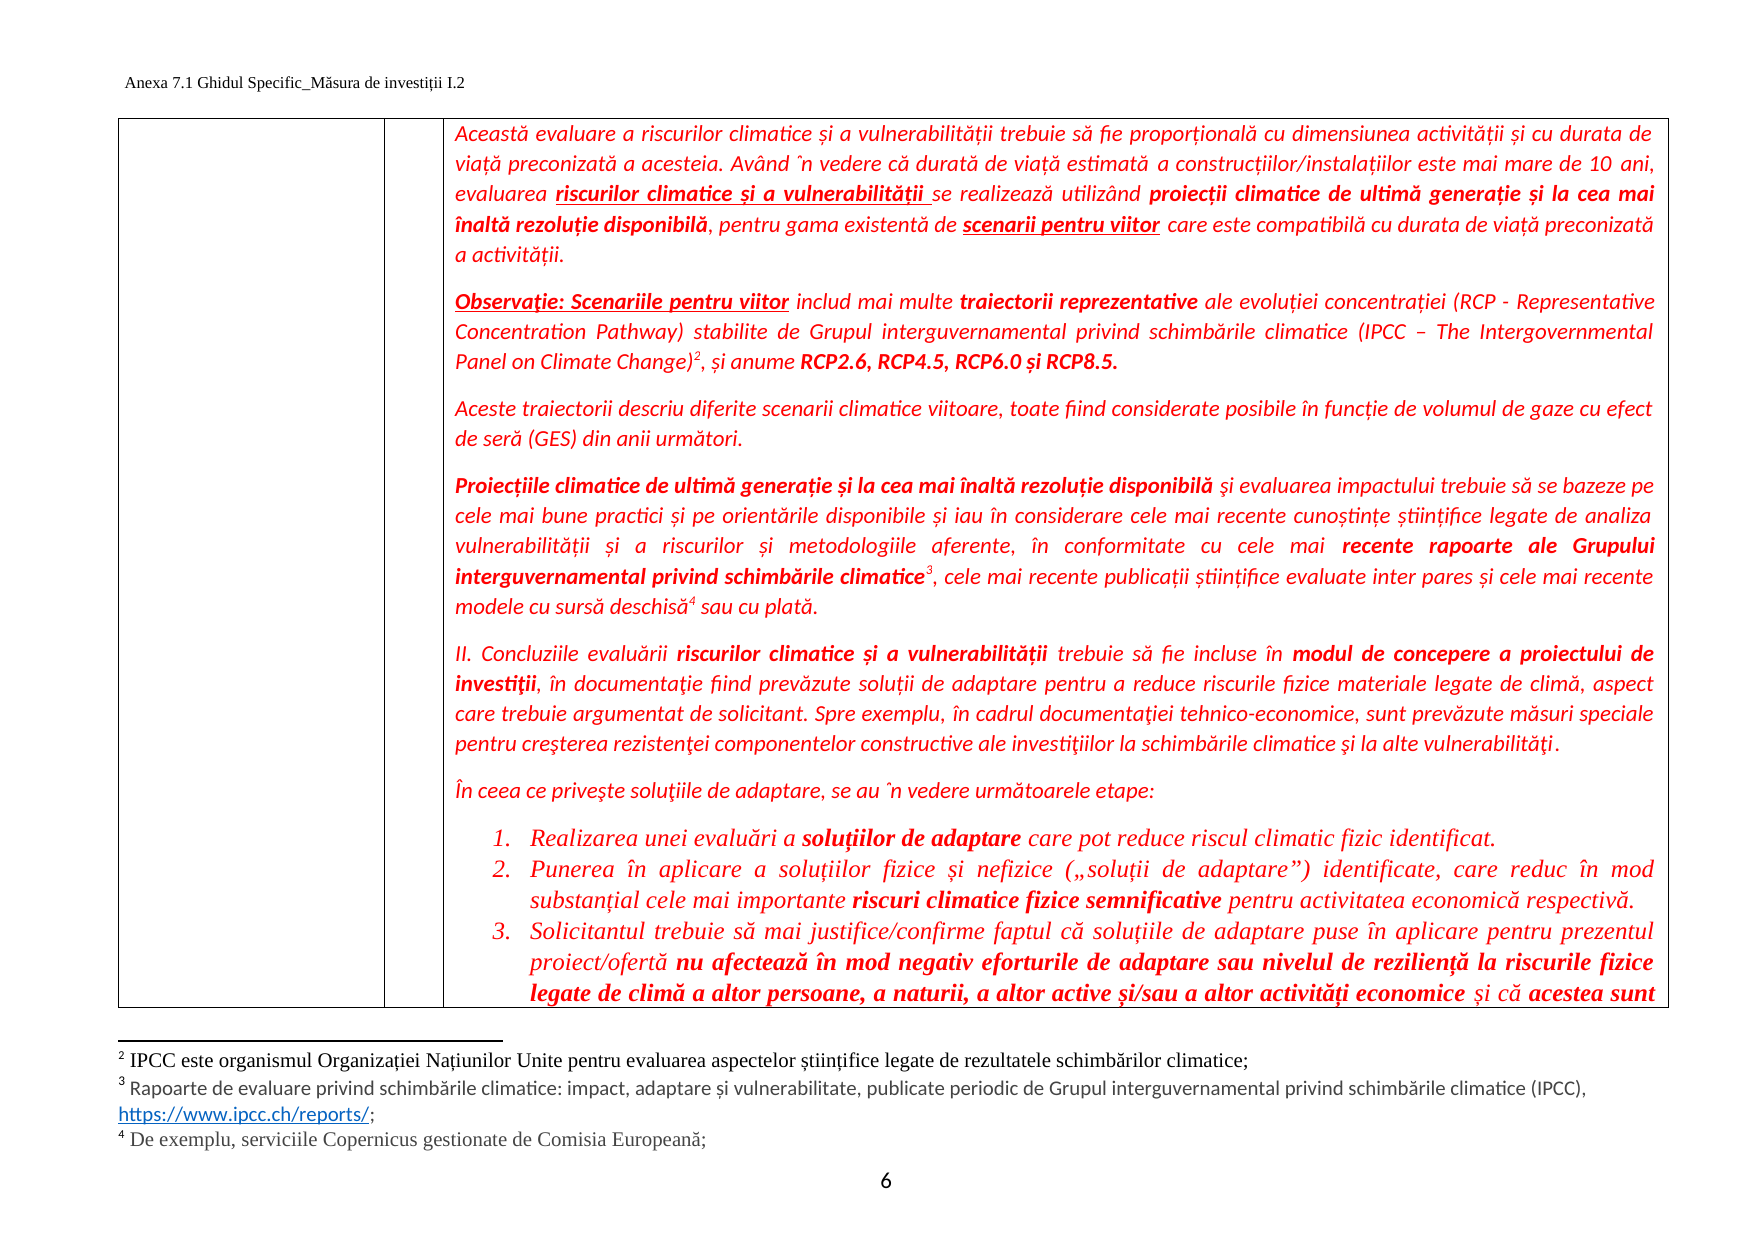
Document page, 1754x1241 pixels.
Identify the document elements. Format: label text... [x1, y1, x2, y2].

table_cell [444, 119, 1668, 1007]
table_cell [119, 119, 384, 1007]
table_cell X [385, 119, 443, 1007]
